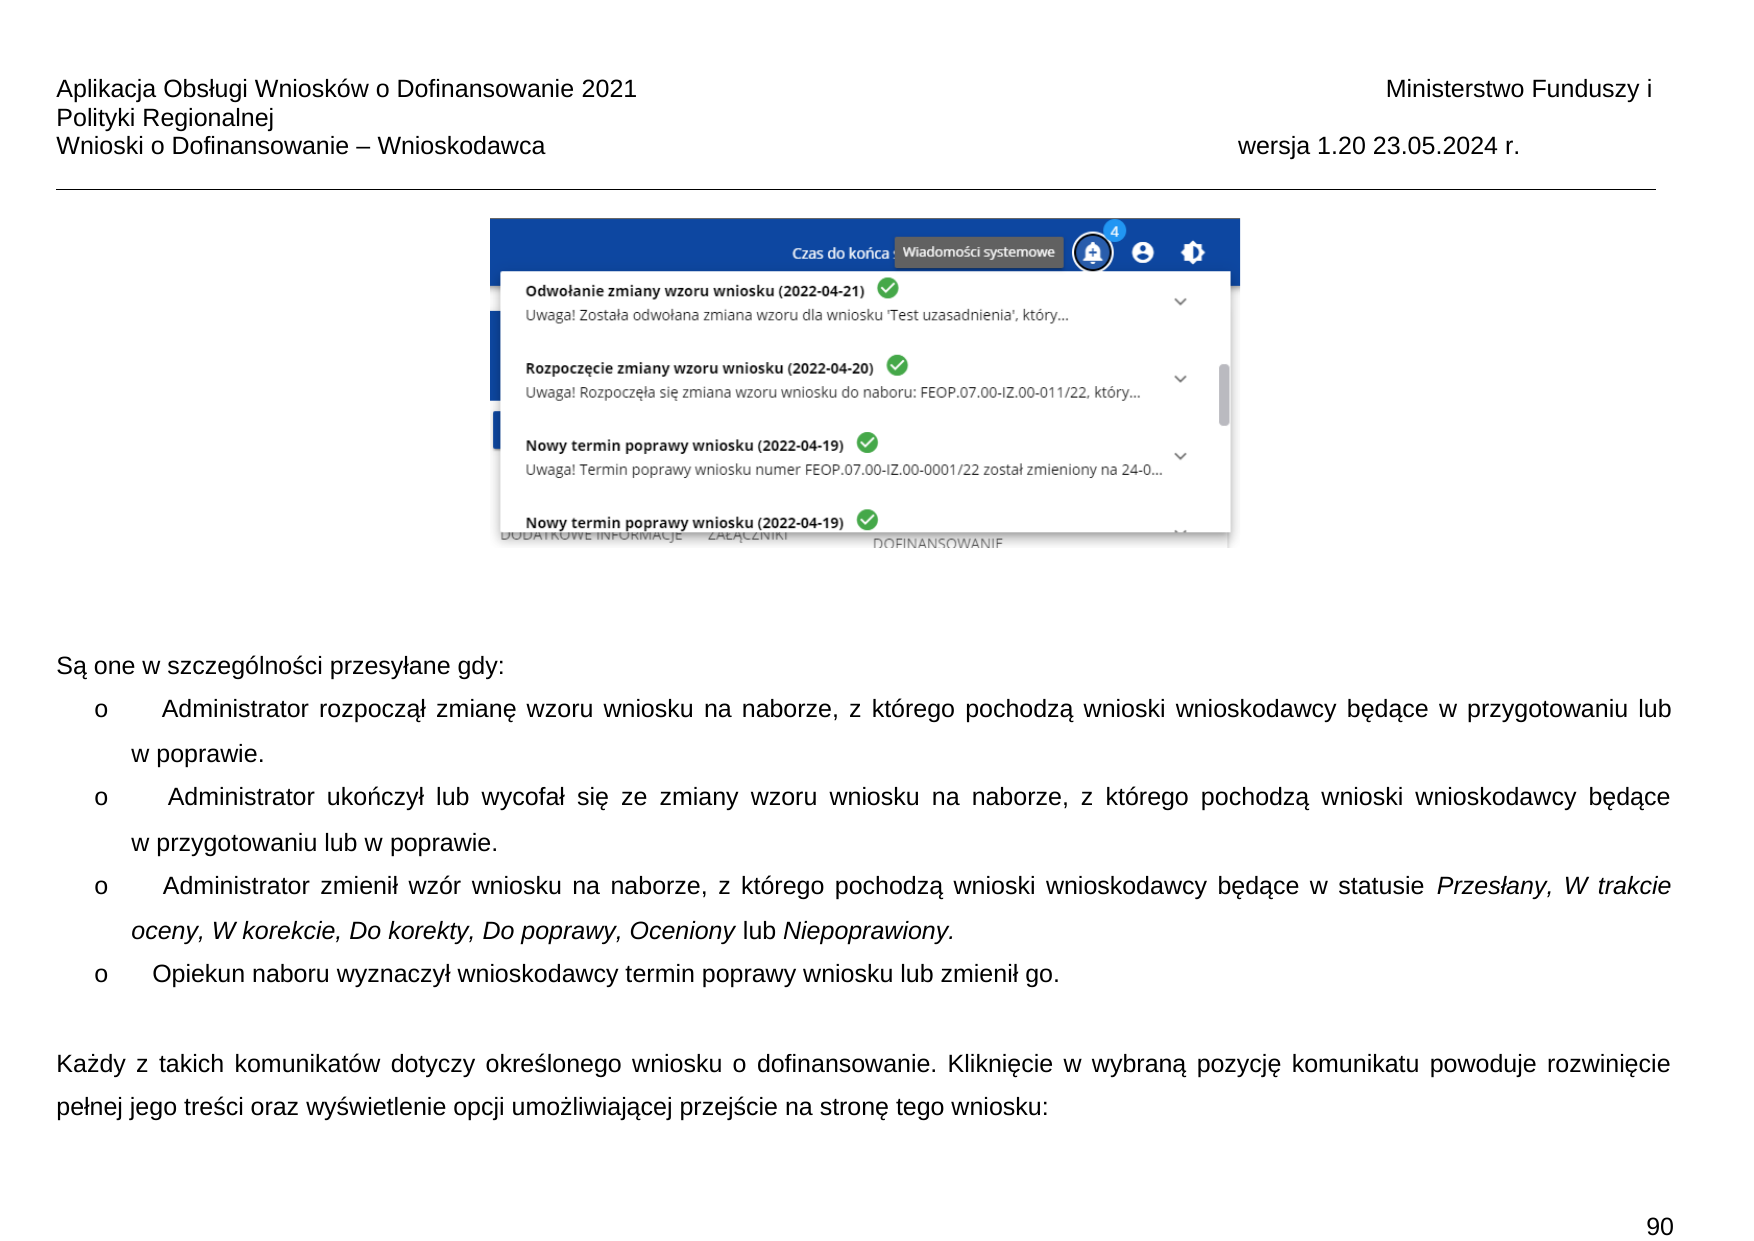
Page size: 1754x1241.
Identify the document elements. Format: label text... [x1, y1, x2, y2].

picture [490, 218, 1241, 548]
text Są one w szczególności przesyłane gdy: [56, 651, 1674, 679]
list Administrator ukończył lub wycofał się ze zmiany wzoru wniosku na naborze, z którego pochodzą wnioski wnioskodawcy będące w przygotowaniu lub w poprawie. [94, 782, 1674, 856]
list Administrator zmienił wzór wniosku na naborze, z którego pochodzą wnioski wnioskodawcy będące w statusie Przesłany, W trakcie oceny, W korekcie, Do korekty, Do poprawy, Oceniony lub Niepoprawiony. [94, 871, 1674, 945]
list Administrator rozpoczął zmianę wzoru wniosku na naborze, z którego pochodzą wnioski wnioskodawcy będące w przygotowaniu lub w poprawie. [94, 694, 1674, 768]
list Opiekun naboru wyznaczył wnioskodawcy termin poprawy wniosku lub zmienił go. [94, 959, 1674, 990]
text Każdy z takich komunikatów dotyczy określonego wniosku o dofinansowanie. Kliknięcie w wybraną pozycję komunikatu powoduje rozwinięcie pełnej jego treści oraz wyświetlenie opcji umożliwiającej przejście na stronę tego wniosku: [56, 1048, 1674, 1120]
